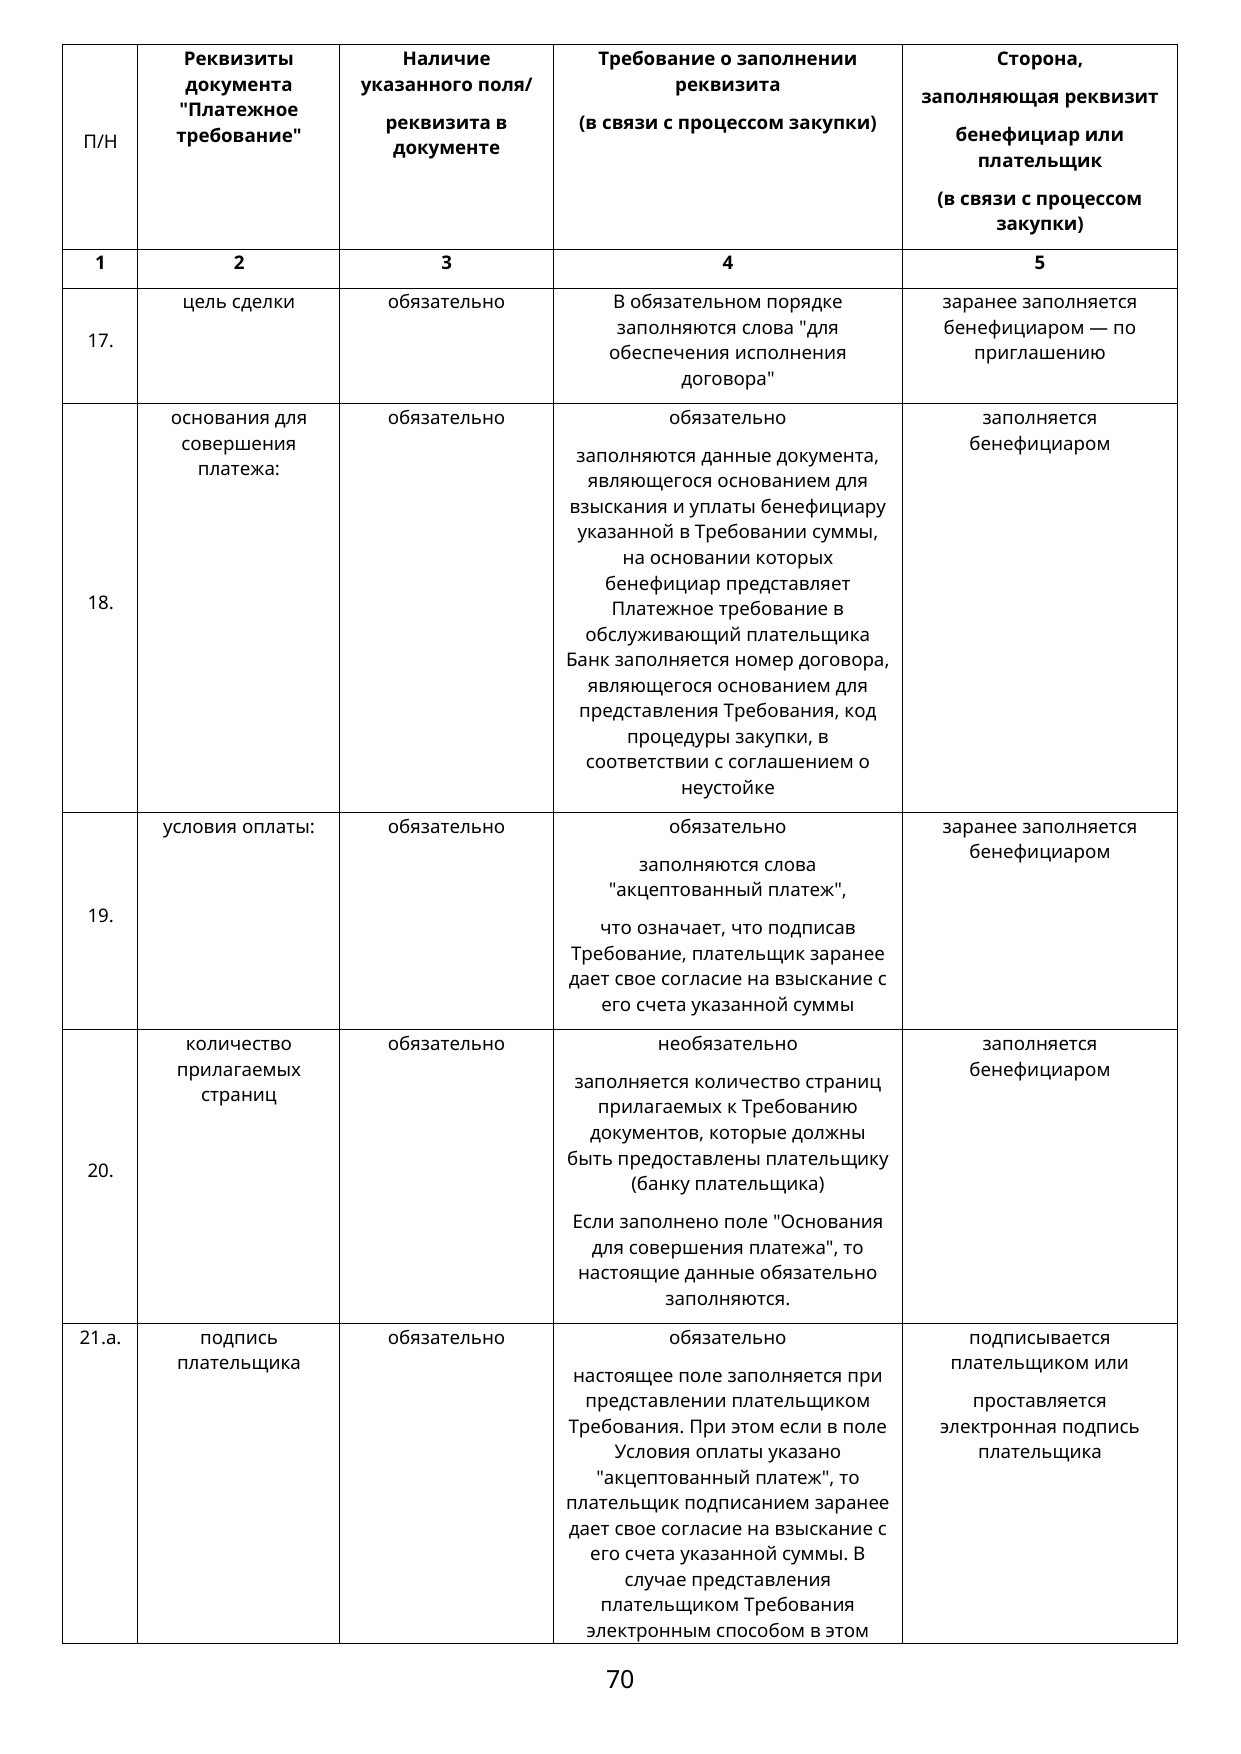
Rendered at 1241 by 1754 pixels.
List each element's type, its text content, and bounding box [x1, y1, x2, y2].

table_cell 5 [903, 250, 1177, 288]
table_cell обязательно [340, 404, 553, 812]
table_cell 21.а. [63, 1324, 137, 1643]
table_cell условия оплаты: [138, 813, 339, 1029]
table_cell 2 [138, 250, 339, 288]
table_cell основания для совершения платежа: [138, 404, 339, 812]
table_cell 17. [63, 289, 137, 403]
table_header Требование о заполнении реквизита (в связи с процессом закупки) [554, 45, 902, 248]
table_cell 4 [554, 250, 902, 288]
table_cell обязательно [340, 1030, 553, 1323]
table_cell 20. [63, 1030, 137, 1323]
table_cell подпись плательщика [138, 1324, 339, 1643]
table_cell заранее заполняется бенефициаром [903, 813, 1177, 1029]
table_header Наличие указанного поля/ реквизита в документе [340, 45, 553, 248]
table_cell обязательно заполняются слова "акцептованный платеж", что означает, что подписав Требование, плательщик заранее дает свое согласие на взыскание с его счета указанной суммы [554, 813, 902, 1029]
table_cell обязательно заполняются данные документа, являющегося основанием для взыскания и уплаты бенефициару указанной в Требовании суммы, на основании которых бенефициар представляет Платежное требование в обслуживающий плательщика Банк заполняется номер договора, являющегося основанием для представления Требования, код процедуры закупки, в соответствии с соглашением о неустойке [554, 404, 902, 812]
table_cell 3 [340, 250, 553, 288]
table_cell обязательно [340, 813, 553, 1029]
table_cell цель сделки [138, 289, 339, 403]
table_cell обязательно [340, 289, 553, 403]
table_cell 19. [63, 813, 137, 1029]
table_cell заполняется бенефициаром [903, 1030, 1177, 1323]
table_cell необязательно заполняется количество страниц прилагаемых к Требованию документов, которые должны быть предоставлены плательщику (банку плательщика) Если заполнено поле "Основания для совершения платежа", то настоящие данные обязательно заполняются. [554, 1030, 902, 1323]
table_header Сторона, заполняющая реквизит бенефициар или плательщик (в связи с процессом закупки) [903, 45, 1177, 248]
table_cell заранее заполняется бенефициаром — по приглашению [903, 289, 1177, 403]
table_header П/Н [63, 45, 137, 248]
table_cell подписывается плательщиком или проставляется электронная подпись плательщика [903, 1324, 1177, 1643]
table_cell В обязательном порядке заполняются слова "для обеспечения исполнения договора" [554, 289, 902, 403]
table_cell 18. [63, 404, 137, 812]
table_cell заполняется бенефициаром [903, 404, 1177, 812]
table_header Реквизиты документа "Платежное требование" [138, 45, 339, 248]
table_cell 1 [63, 250, 137, 288]
table_cell обязательно [340, 1324, 553, 1643]
table_cell количество прилагаемых страниц [138, 1030, 339, 1323]
